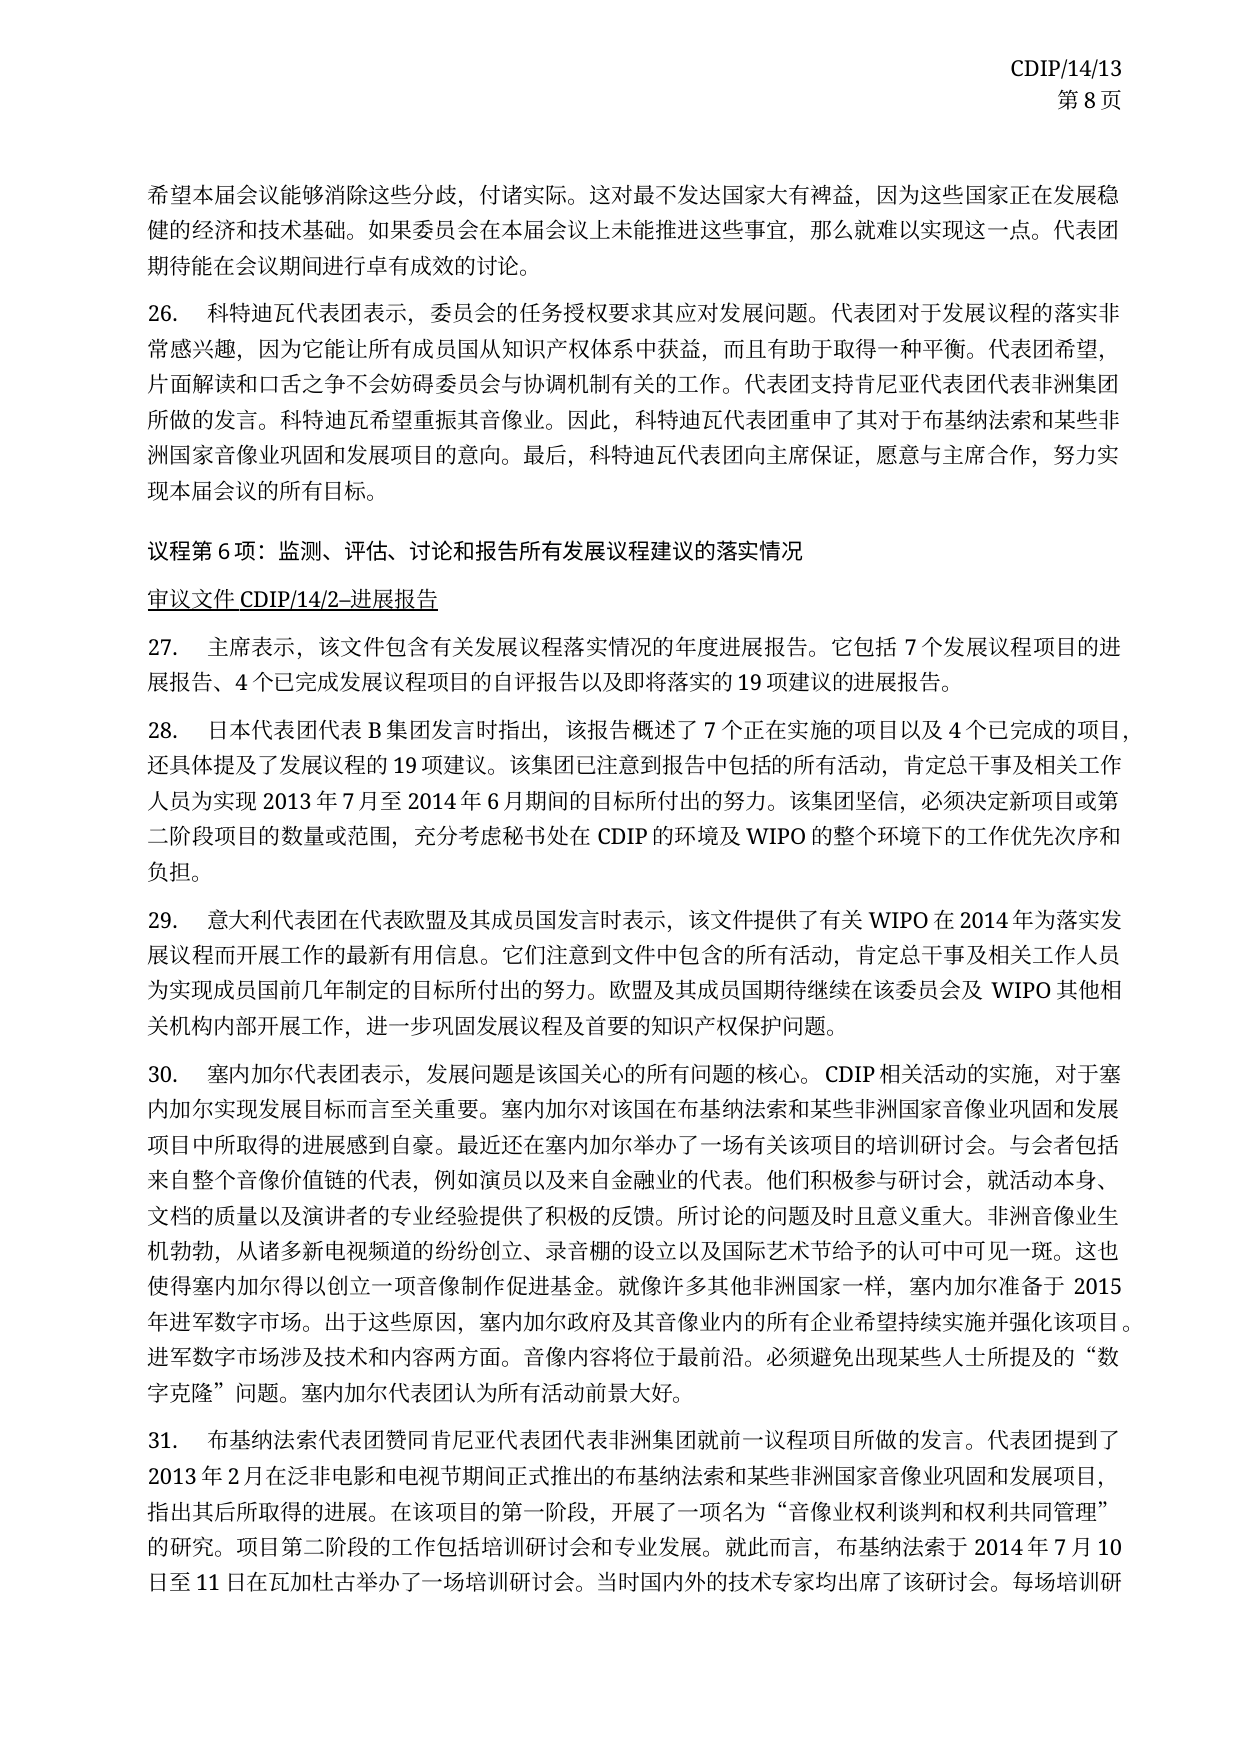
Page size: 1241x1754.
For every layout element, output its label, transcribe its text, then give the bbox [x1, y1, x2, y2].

list 塞内加尔代表团表示，发展问题是该国关心的所有问题的核心。CDIP相关活动的实施，对于塞内加尔实现发展目标而言至关重要。塞内加尔对该国在布基纳法索和某些非洲国家音像业巩固和发展项目中所取得的进展感到自豪。最近还在塞内加尔举办了一场有关该项目的培训研讨会。与会者包括来自整个音像价值链的代表，例如演员以及来自金融业的代表。他们积极参与研讨会，就活动本身、文档的质量以及演讲者的专业经验提供了积极的反馈。所讨论的问题及时且意义重大。非洲音像业生机勃勃，从诸多新电视频道的纷纷创立、录音棚的设立以及国际艺术节给予的认可中可见一斑。这也使得塞内加尔得以创立一项音像制作促进基金。就像许多其他非洲国家一样，塞内加尔准备于2015年进军数字市场。出于这些原因，塞内加尔政府及其音像业内的所有企业希望持续实施并强化该项目。进军数字市场涉及技术和内容两方面。音像内容将位于最前沿。必须避免出现某些人士所提及的“数字克隆”问题。塞内加尔代表团认为所有活动前景大好。 [148, 1053, 1122, 1407]
text 审议文件CDIP/14/2–进展报告 [148, 578, 1122, 614]
text 议程第6项：监测、评估、讨论和报告所有发展议程建议的落实情况 [148, 530, 1122, 566]
list 主席表示，该文件包含有关发展议程落实情况的年度进展报告。它包括7个发展议程项目的进展报告、4个已完成发展议程项目的自评报告以及即将落实的19项建议的进展报告。 [148, 626, 1122, 697]
list 日本代表团代表B集团发言时指出，该报告概述了7个正在实施的项目以及4个已完成的项目，还具体提及了发展议程的19项建议。该集团已注意到报告中包括的所有活动，肯定总干事及相关工作人员为实现2013年7月至2014年6月期间的目标所付出的努力。该集团坚信，必须决定新项目或第二阶段项目的数量或范围，充分考虑秘书处在CDIP的环境及WIPO的整个环境下的工作优先次序和负担。 [148, 709, 1122, 887]
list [148, 174, 1122, 280]
list 科特迪瓦代表团表示，委员会的任务授权要求其应对发展问题。代表团对于发展议程的落实非常感兴趣，因为它能让所有成员国从知识产权体系中获益，而且有助于取得一种平衡。代表团希望，片面解读和口舌之争不会妨碍委员会与协调机制有关的工作。代表团支持肯尼亚代表团代表非洲集团所做的发言。科特迪瓦希望重振其音像业。因此，科特迪瓦代表团重申了其对于布基纳法索和某些非洲国家音像业巩固和发展项目的意向。最后，科特迪瓦代表团向主席保证，愿意与主席合作，努力实现本届会议的所有目标。 [148, 293, 1122, 505]
list 意大利代表团在代表欧盟及其成员国发言时表示，该文件提供了有关WIPO在2014年为落实发展议程而开展工作的最新有用信息。它们注意到文件中包含的所有活动，肯定总干事及相关工作人员为实现成员国前几年制定的目标所付出的努力。欧盟及其成员国期待继续在该委员会及WIPO其他相关机构内部开展工作，进一步巩固发展议程及首要的知识产权保护问题。 [148, 899, 1122, 1041]
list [148, 1420, 1122, 1597]
